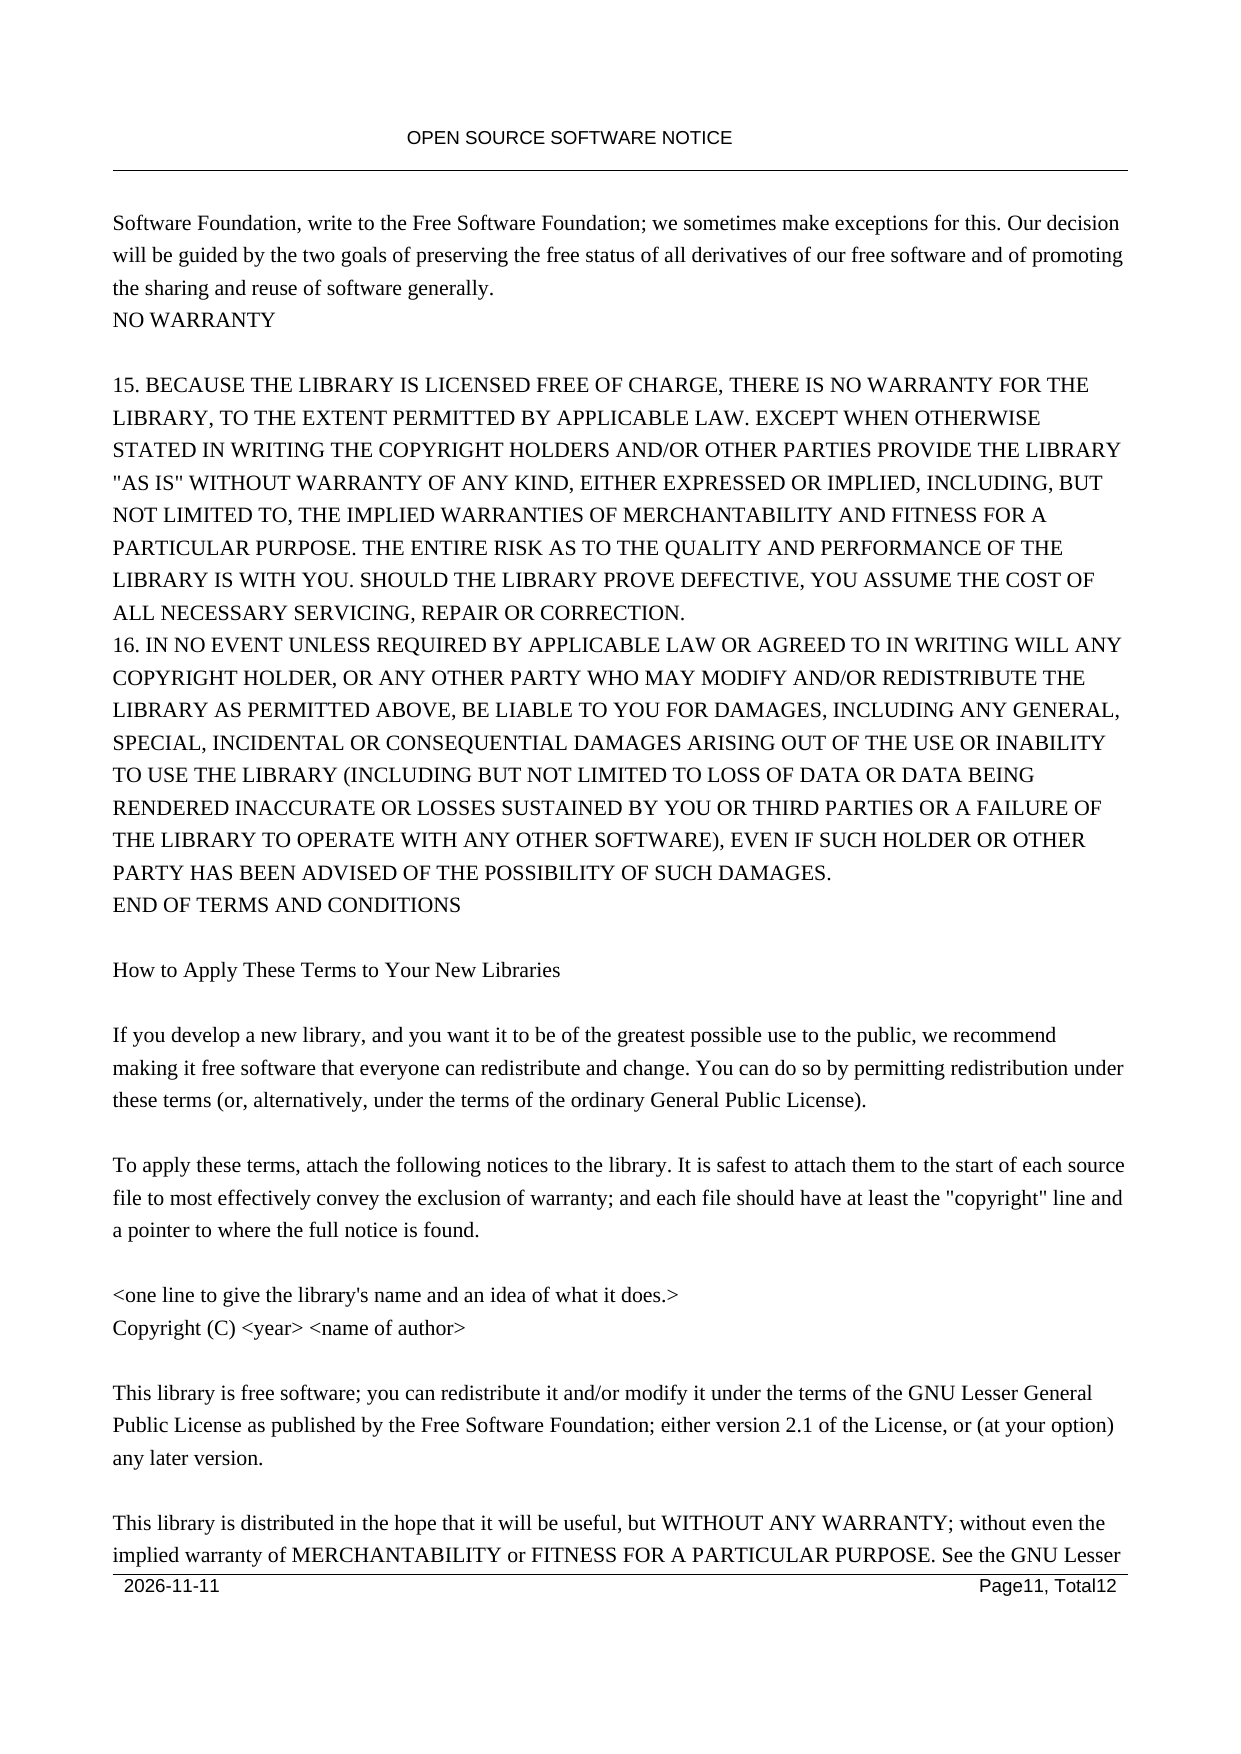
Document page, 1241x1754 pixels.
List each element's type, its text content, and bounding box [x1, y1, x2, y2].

text <one line to give the library's name and an idea of what it does.> [112, 1279, 1128, 1311]
text NO WARRANTY [112, 304, 1128, 336]
text How to Apply These Terms to Your New Libraries [112, 954, 1128, 986]
text END OF TERMS AND CONDITIONS [112, 889, 1128, 921]
text 16. IN NO EVENT UNLESS REQUIRED BY APPLICABLE LAW OR AGREED TO IN WRITING WILL ANY COPYRIGHT HOLDER, OR ANY OTHER PARTY WHO MAY MODIFY AND/OR REDISTRIBUTE THE LIBRARY AS PERMITTED ABOVE, BE LIABLE TO YOU FOR DAMAGES, INCLUDING ANY GENERAL, SPECIAL, INCIDENTAL OR CONSEQUENTIAL DAMAGES ARISING OUT OF THE USE OR INABILITY TO USE THE LIBRARY (INCLUDING BUT NOT LIMITED TO LOSS OF DATA OR DATA BEING RENDERED INACCURATE OR LOSSES SUSTAINED BY YOU OR THIRD PARTIES OR A FAILURE OF THE LIBRARY TO OPERATE WITH ANY OTHER SOFTWARE), EVEN IF SUCH HOLDER OR OTHER PARTY HAS BEEN ADVISED OF THE POSSIBILITY OF SUCH DAMAGES. [112, 629, 1128, 889]
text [112, 206, 1128, 304]
text If you develop a new library, and you want it to be of the greatest possible use to the public, we recommend making it free software that everyone can redistribute and change. You can do so by permitting redistribution under these terms (or, alternatively, under the terms of the ordinary General Public License). [112, 1019, 1128, 1116]
text 15. BECAUSE THE LIBRARY IS LICENSED FREE OF CHARGE, THERE IS NO WARRANTY FOR THE LIBRARY, TO THE EXTENT PERMITTED BY APPLICABLE LAW. EXCEPT WHEN OTHERWISE STATED IN WRITING THE COPYRIGHT HOLDERS AND/OR OTHER PARTIES PROVIDE THE LIBRARY "AS IS" WITHOUT WARRANTY OF ANY KIND, EITHER EXPRESSED OR IMPLIED, INCLUDING, BUT NOT LIMITED TO, THE IMPLIED WARRANTIES OF MERCHANTABILITY AND FITNESS FOR A PARTICULAR PURPOSE. THE ENTIRE RISK AS TO THE QUALITY AND PERFORMANCE OF THE LIBRARY IS WITH YOU. SHOULD THE LIBRARY PROVE DEFECTIVE, YOU ASSUME THE COST OF ALL NECESSARY SERVICING, REPAIR OR CORRECTION. [112, 369, 1128, 629]
text Copyright (C) <year> <name of author> [112, 1311, 1128, 1344]
text To apply these terms, attach the following notices to the library. It is safest to attach them to the start of each source file to most effectively convey the exclusion of warranty; and each file should have at least the "copyright" line and a pointer to where the full notice is found. [112, 1149, 1128, 1246]
text This library is free software; you can redistribute it and/or modify it under the terms of the GNU Lesser General Public License as published by the Free Software Foundation; either version 2.1 of the License, or (at your option) any later version. [112, 1376, 1128, 1474]
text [112, 1506, 1128, 1571]
